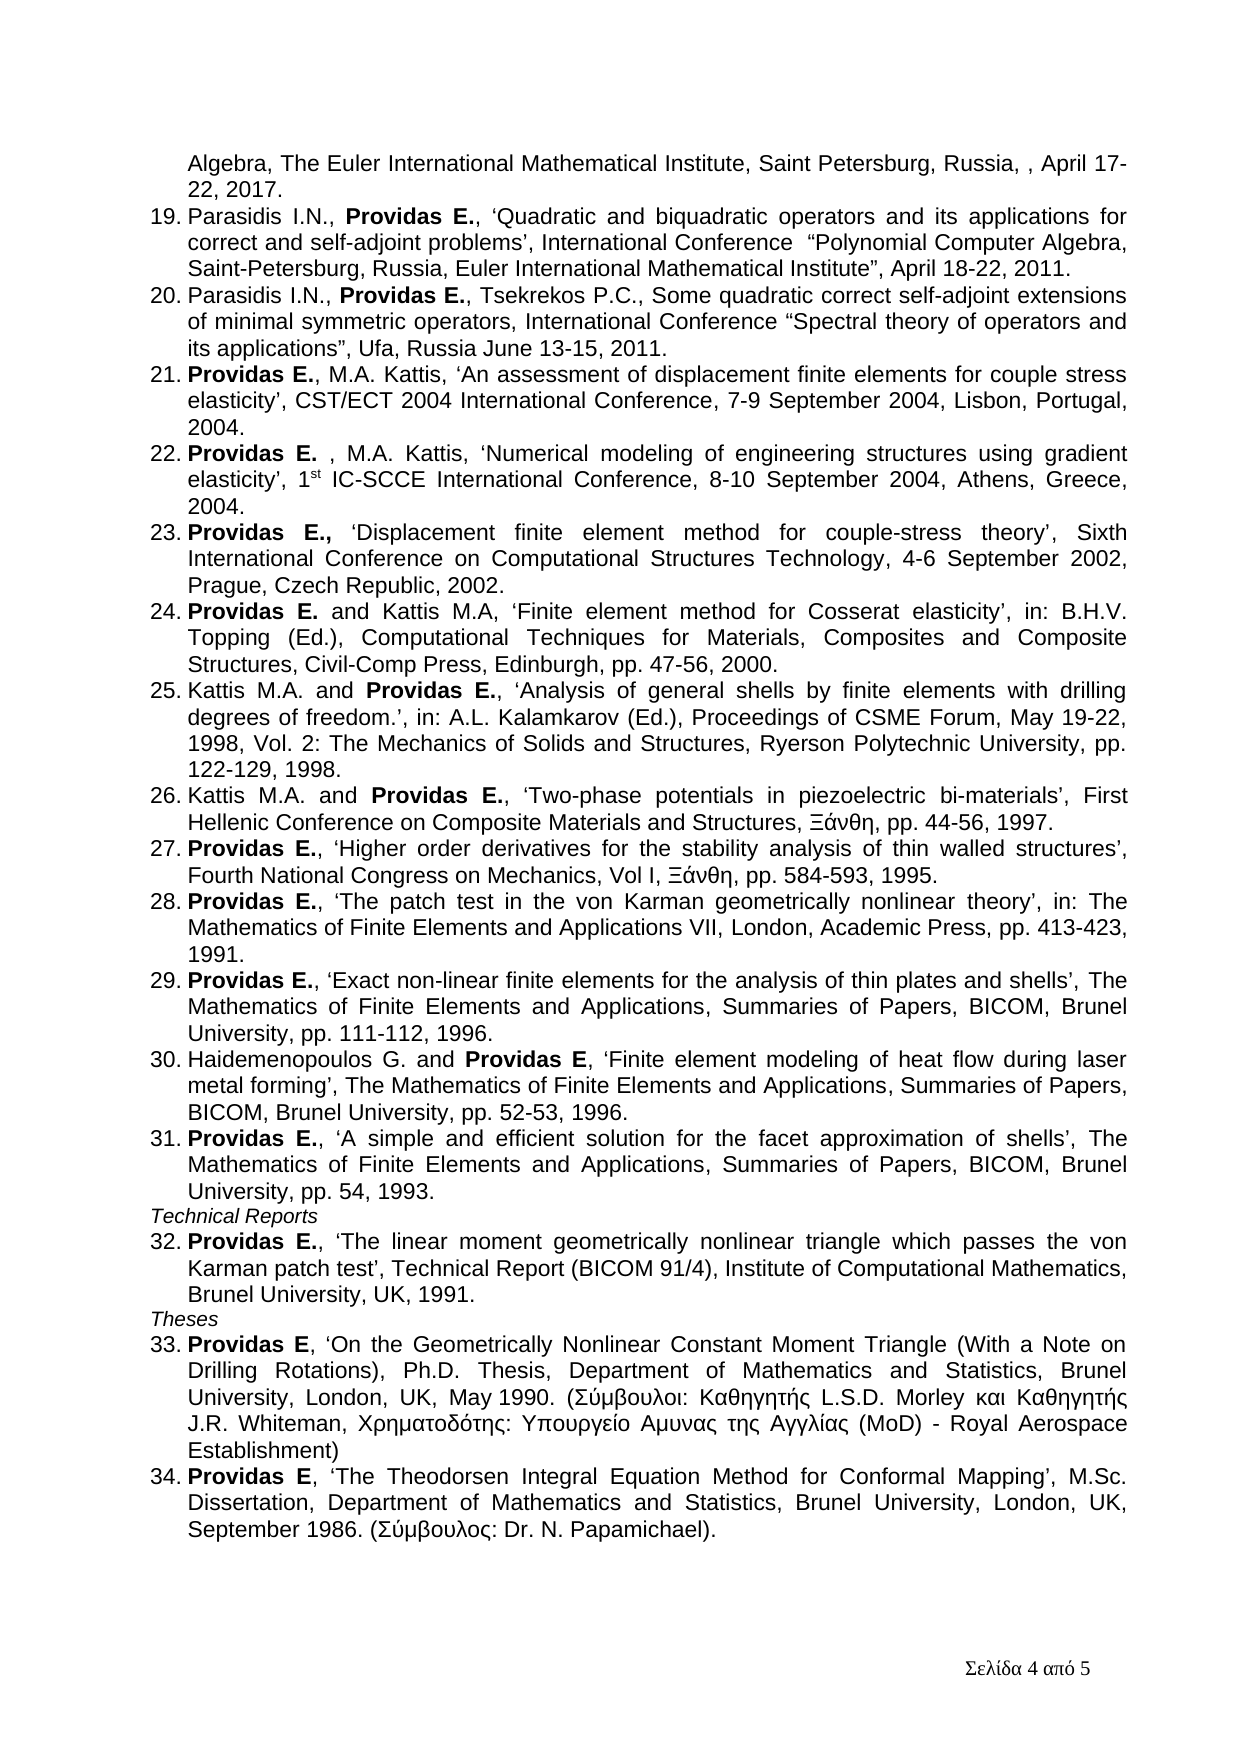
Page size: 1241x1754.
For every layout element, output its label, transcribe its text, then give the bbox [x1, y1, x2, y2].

list Kattis M.A. and Providas E., ‘Two-phase potentials in piezoelectric bi-materials’, First Hellenic Conference on Composite Μaterials and Structures, Ξάνθη, pp. 44-56, 1997. [150, 782, 1128, 835]
list Providas E., M.A. Kattis, ‘An assessment of displacement finite elements for couple stress elasticity’, CST/ECT 2004 International Conference, 7-9 September 2004, Lisbon, Portugal, 2004. [150, 361, 1128, 440]
list Providas E. and Kattis M.A, ‘Finite element method for Cosserat elasticity’, in: B.H.V. Topping (Ed.), Computational Techniques for Materials, Composites and Composite Structures, Civil-Comp Press, Edinburgh, pp. 47-56, 2000. [150, 598, 1128, 677]
list Providas E, ‘The Theodorsen Integral Equation Method for Conformal Mapping’, M.Sc. Dissertation, Department of Mathematics and Statistics, Brunel University, London, UK, September 1986. (Σύμβουλος: Dr. N. Papamichael). [150, 1463, 1128, 1542]
list Providas E., ‘The linear moment geometrically nonlinear triangle which passes the von Karman patch test’, Technical Report (BICOM 91/4), Institute of Computational Mathematics, Brunel University, UK, 1991. [150, 1228, 1128, 1307]
list Kattis M.A. and Providas E., ‘Analysis of general shells by finite elements with drilling degrees of freedom.’, in: A.L. Kalamkarov (Ed.), Proceedings of CSME Forum, May 19-22, 1998, Vol. 2: The Mechanics of Solids and Structures, Ryerson Polytechnic University, pp. 122-129, 1998. [150, 677, 1128, 782]
list Providas E., ‘Higher order derivatives for the stability analysis of thin walled structures’, Fourth National Congress on Mechanics, Vol I, Ξάνθη, pp. 584-593, 1995. [150, 835, 1128, 888]
list Providas E. , M.A. Kattis, ‘Numerical modeling of engineering structures using gradient elasticity’, 1st IC-SCCE International Conference, 8-10 September 2004, Athens, Greece, 2004. [150, 440, 1128, 519]
list Parasidis I.N., Providas E., ‘Quadratic and biquadratic operators and its applications for correct and self-adjoint problems’, International Conference “Polynomial Computer Algebra, Saint-Petersburg, Russia, Euler International Mathematical Institute”, April 18-22, 2011. [150, 203, 1128, 282]
list Providas E., ‘A simple and efficient solution for the facet approximation of shells’, The Mathematics of Finite Elements and Applications, Summaries of Papers, BICOM, Brunel University, pp. 54, 1993. [150, 1125, 1128, 1204]
list Providas E., ‘Displacement finite element method for couple-stress theory’, Sixth International Conference on Computational Structures Technology, 4-6 September 2002, Prague, Czech Republic, 2002. [150, 519, 1128, 598]
list Haidemenopoulos G. and Providas E, ‘Finite element modeling of heat flow during laser metal forming’, The Mathematics of Finite Elements and Applications, Summaries of Papers, BICOM, Brunel University, pp. 52-53, 1996. [150, 1046, 1128, 1125]
list Parasidis I.N., Providas E., Tsekrekos P.C., Some quadratic correct self-adjoint extensions of minimal symmetric operators, International Conference “Spectral theory of operators and its applications”, Ufa, Russia June 13-15, 2011. [150, 282, 1128, 361]
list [150, 150, 1128, 203]
list Providas E., ‘The patch test in the von Karman geometrically nonlinear theory’, in: The Mathematics of Finite Elements and Applications VII, London, Academic Press, pp. 413-423, 1991. [150, 888, 1128, 967]
text Technical Reports [150, 1204, 1128, 1228]
text Theses [150, 1307, 1128, 1331]
list Providas E., ‘Exact non-linear finite elements for the analysis of thin plates and shells’, The Mathematics of Finite Elements and Applications, Summaries of Papers, BICOM, Brunel University, pp. 111-112, 1996. [150, 967, 1128, 1046]
list Providas E, ‘On the Geometrically Nonlinear Constant Moment Triangle (With a Note on Drilling Rotations), Ph.D. Thesis, Department of Mathematics and Statistics, Brunel University, London, UK, May 1990. (Σύμβουλοι: Καθηγητής L.S.D. Morley και Καθηγητής J.R. Whiteman, Χρηματοδότης: Υπουργείο Αμυνας της Αγγλίας (MoD) - Royal Aerospace Establishment) [150, 1331, 1128, 1463]
